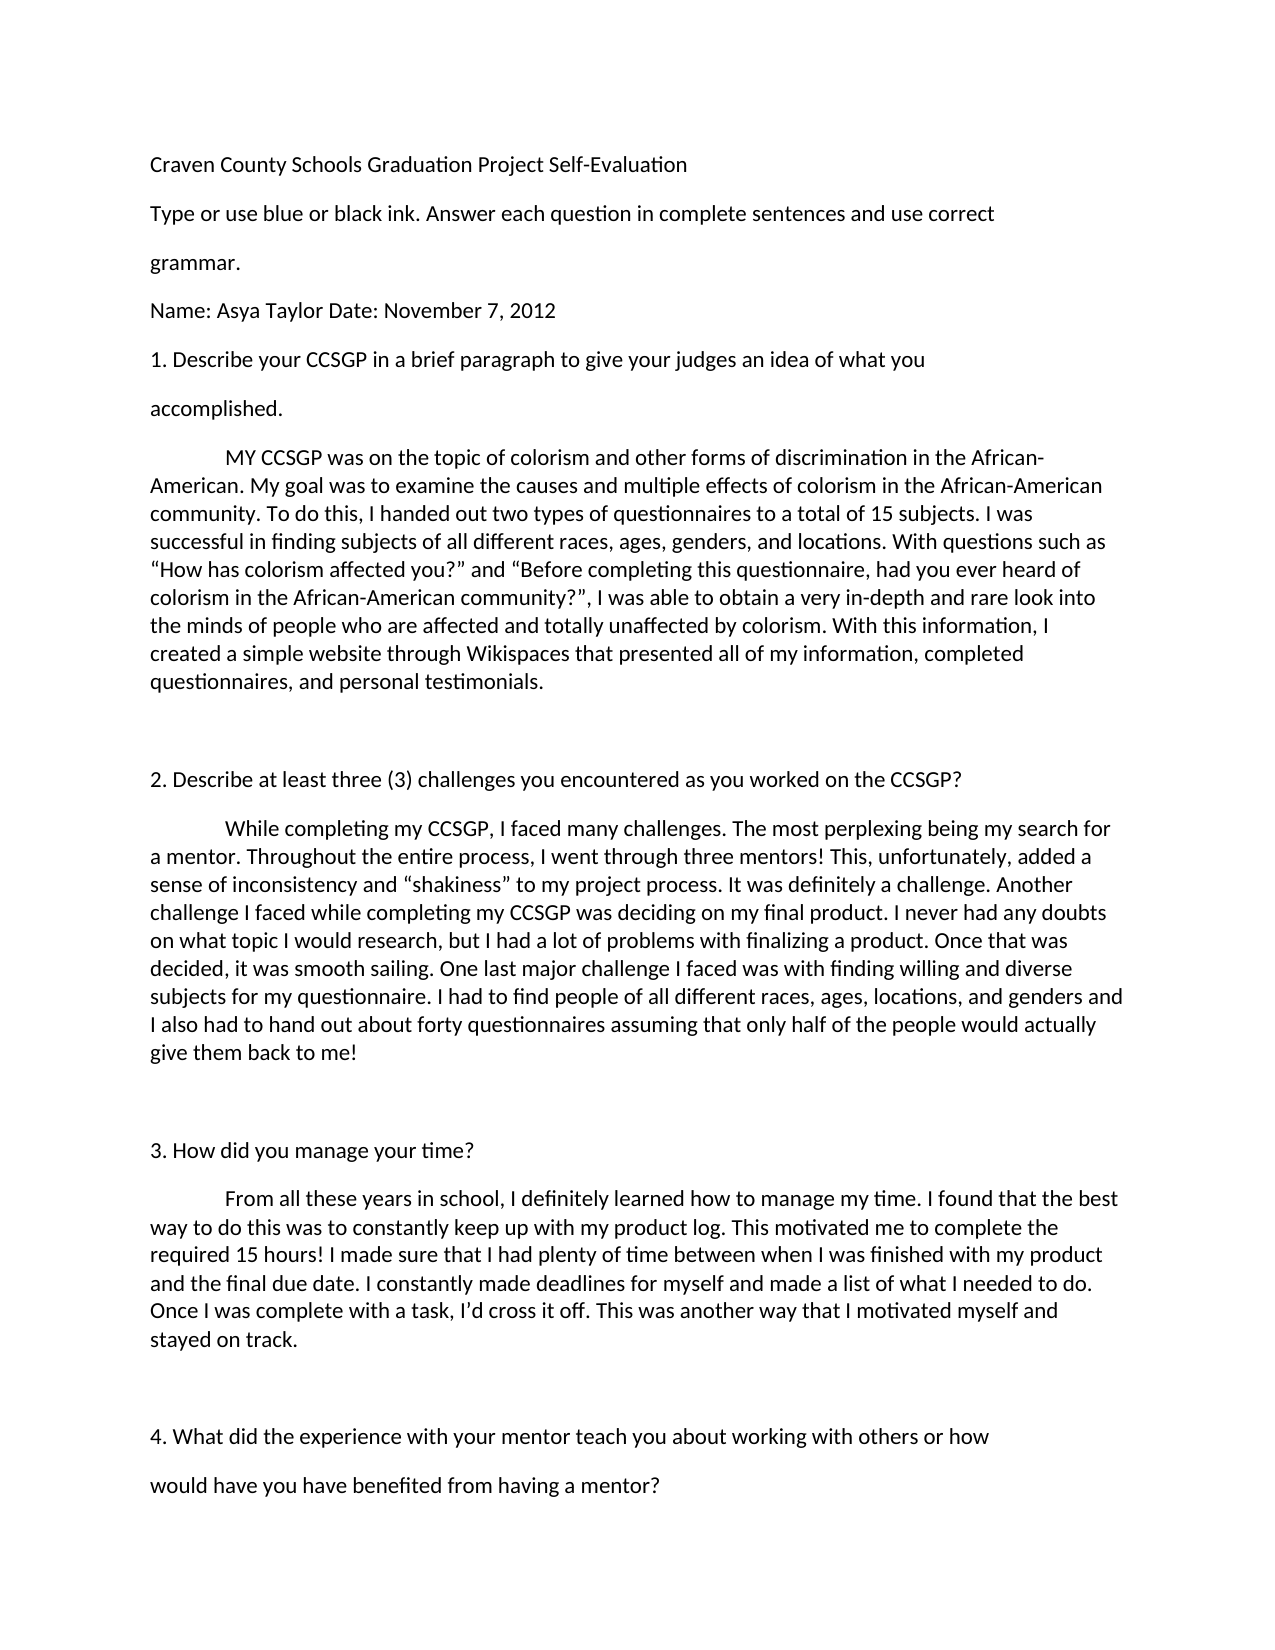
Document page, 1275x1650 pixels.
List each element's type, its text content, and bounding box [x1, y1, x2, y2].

text Craven County Schools Graduation Project Self-Evaluation [150, 150, 1125, 178]
text 3. How did you manage your time? [150, 1136, 1125, 1164]
text Name: Asya Taylor Date: November 7, 2012 [150, 297, 1125, 324]
text would have you have benefited from having a mentor? [150, 1471, 1125, 1499]
text grammar. [150, 248, 1125, 276]
text From all these years in school, I definitely learned how to manage my time. I found that the best way to do this was to constantly keep up with my product log. This motivated me to complete the required 15 hours! I made sure that I had plenty of time between when I was finished with my product and the final due date. I constantly made deadlines for myself and made a list of what I needed to do. Once I was complete with a task, I’d cross it off. This was another way that I motivated myself and stayed on track. [150, 1184, 1125, 1353]
text 1. Describe your CCSGP in a brief paragraph to give your judges an idea of what you [150, 345, 1125, 373]
text MY CCSGP was on the topic of colorism and other forms of discrimination in the African-American. My goal was to examine the causes and multiple effects of colorism in the African-American community. To do this, I handed out two types of questionnaires to a total of 15 subjects. I was successful in finding subjects of all different races, ages, genders, and locations. With questions such as “How has colorism affected you?” and “Before completing this questionnaire, had you ever heard of colorism in the African-American community?”, I was able to obtain a very in-depth and rare look into the minds of people who are affected and totally unaffected by colorism. With this information, I created a simple website through Wikispaces that presented all of my information, completed questionnaires, and personal testimonials. [150, 443, 1125, 695]
text accomplished. [150, 394, 1125, 422]
text 2. Describe at least three (3) challenges you encountered as you worked on the CCSGP? [150, 765, 1125, 793]
text While completing my CCSGP, I faced many challenges. The most perplexing being my search for a mentor. Throughout the entire process, I went through three mentors! This, unfortunately, added a sense of inconsistency and “shakiness” to my project process. It was definitely a challenge. Another challenge I faced while completing my CCSGP was deciding on my final product. I never had any doubts on what topic I would research, but I had a lot of problems with finalizing a product. Once that was decided, it was smooth sailing. One last major challenge I faced was with finding willing and diverse subjects for my questionnaire. I had to find people of all different races, ages, locations, and genders and I also had to hand out about forty questionnaires assuming that only half of the people would actually give them back to me! [150, 814, 1125, 1066]
text 4. What did the experience with your mentor teach you about working with others or how [150, 1422, 1125, 1450]
text Type or use blue or black ink. Answer each question in complete sentences and use correct [150, 199, 1125, 227]
